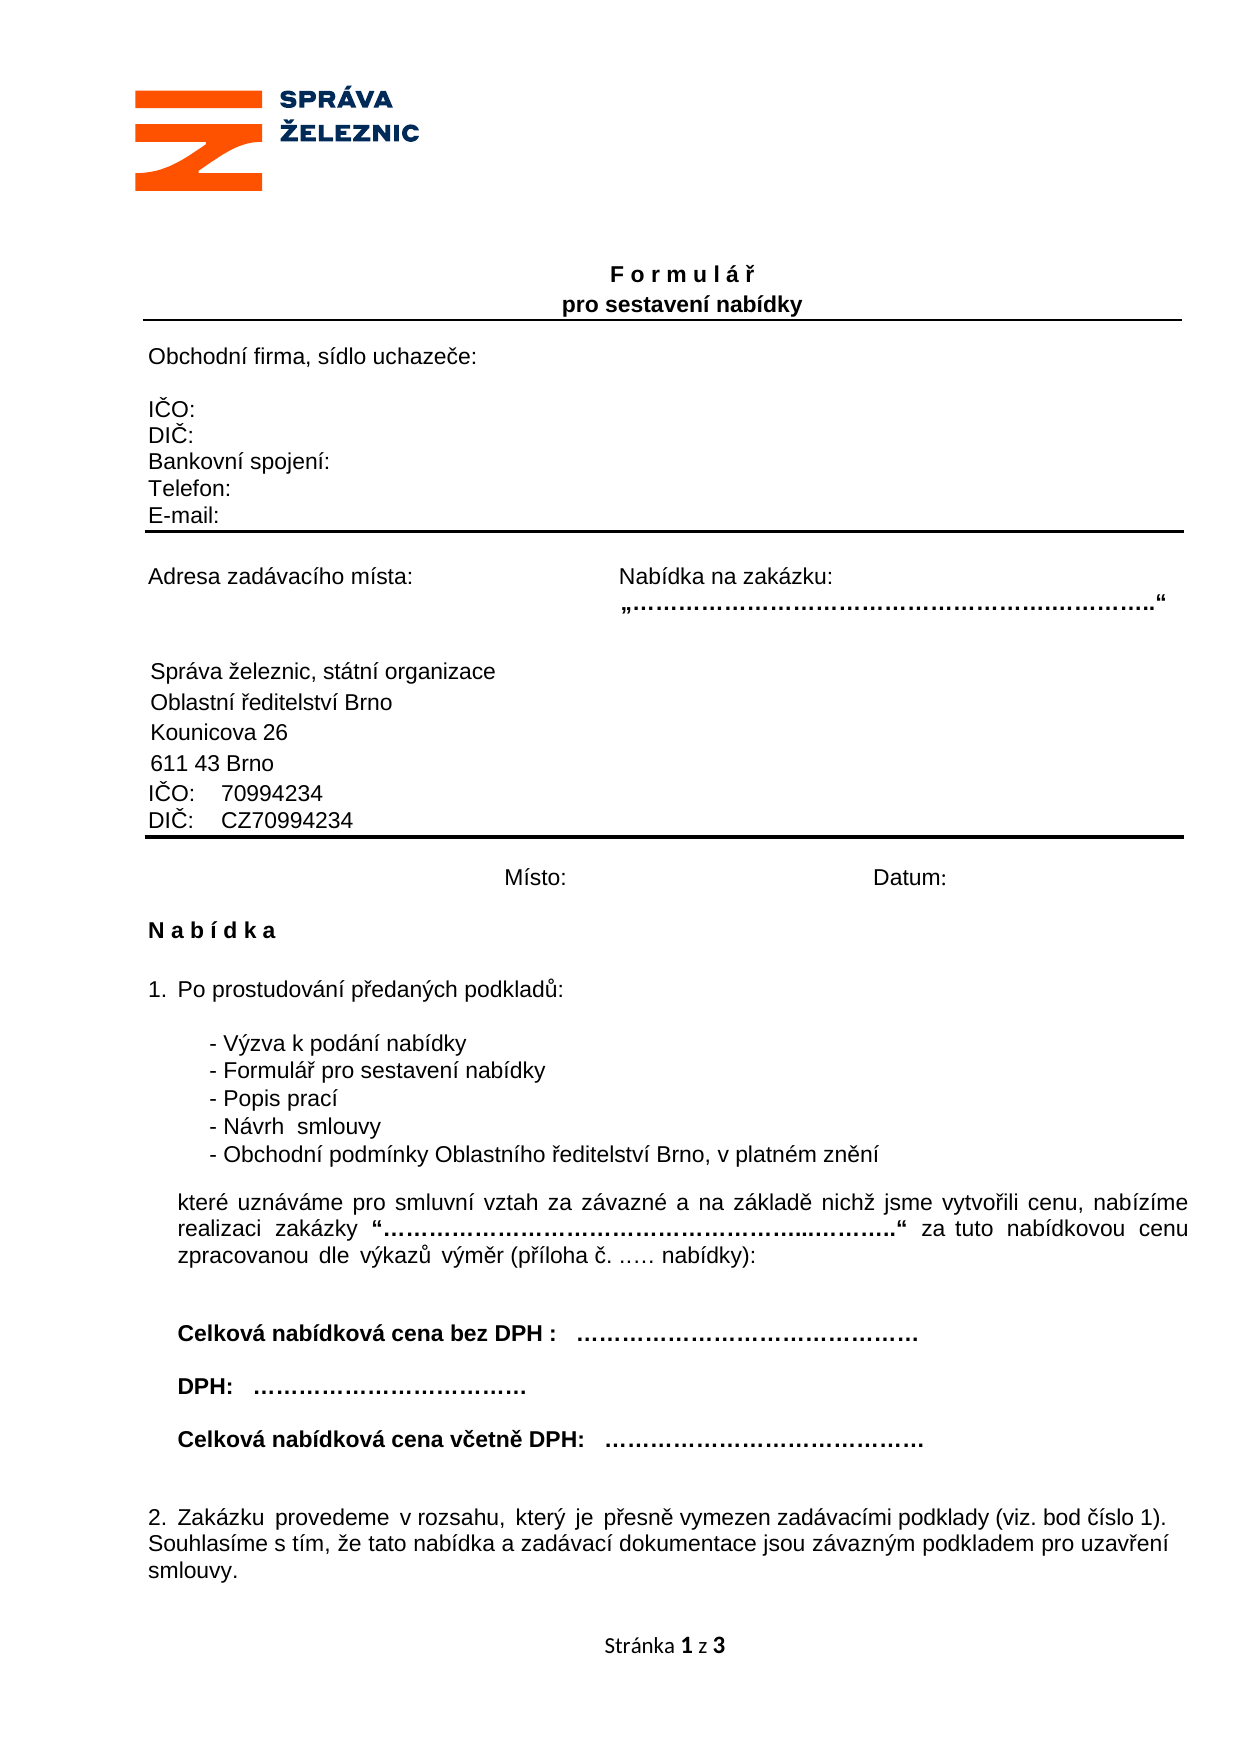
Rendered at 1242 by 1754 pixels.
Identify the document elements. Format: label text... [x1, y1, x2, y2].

text - Výzva k podání nabídky [135, 1030, 1194, 1056]
text - Popis prací [135, 1085, 1194, 1112]
text Bankovní spojení: [148, 449, 1196, 475]
text E-mail: [148, 502, 858, 528]
text 611 43 Brno [135, 750, 1194, 776]
text Místo: Datum: [430, 862, 1194, 891]
text Oblastní ředitelství Brno [135, 689, 1194, 715]
text Celková nabídková cena bez DPH : ……………………………………… [177, 1320, 1184, 1347]
text IČO: [148, 397, 1242, 423]
text - Formulář pro sestavení nabídky [135, 1057, 1194, 1084]
text Celková nabídková cena včetně DPH: …………………………………… [177, 1426, 1184, 1452]
text pro sestavení nabídky [180, 291, 1184, 317]
text Telefon: [148, 476, 960, 502]
text F o r m u l á ř [180, 261, 1184, 287]
text Adresa zadávacího místa: Nabídka na zakázku: [148, 563, 1196, 590]
text DIČ: CZ70994234 [148, 807, 1196, 833]
text 1. Po prostudování předaných podkladů: [148, 976, 1196, 1002]
text DPH: ……………………………… [177, 1373, 1184, 1399]
text které uznáváme pro smluvní vztah za závazné a na základě nichž jsme vytvořili cenu, nabízíme realizaci zakázky “………………………………………………...………..“ za tuto nabídkovou cenu zpracovanou dle výkazů výměr (příloha č. ..… nabídky): [177, 1189, 1189, 1268]
text 2. Zakázku provedeme v rozsahu, který je přesně vymezen zadávacími podklady (viz. bod číslo 1). Souhlasíme s tím, že tato nabídka a zadávací dokumentace jsou závazným podkladem pro uzavření smlouvy. [148, 1504, 1196, 1583]
text Správa železnic, státní organizace [135, 658, 1194, 684]
text - Obchodní podmínky Oblastního ředitelství Brno, v platném znění [135, 1141, 1194, 1167]
text DIČ: [148, 423, 923, 449]
text Obchodní firma, sídlo uchazeče: [148, 343, 1202, 370]
text „……………………………………………….…………..“ [620, 590, 1196, 616]
text Kounicova 26 [135, 719, 1194, 746]
text IČO: 70994234 [148, 780, 1196, 807]
text N a b í d k a [148, 917, 1201, 942]
text - Návrh smlouvy [135, 1113, 1194, 1139]
